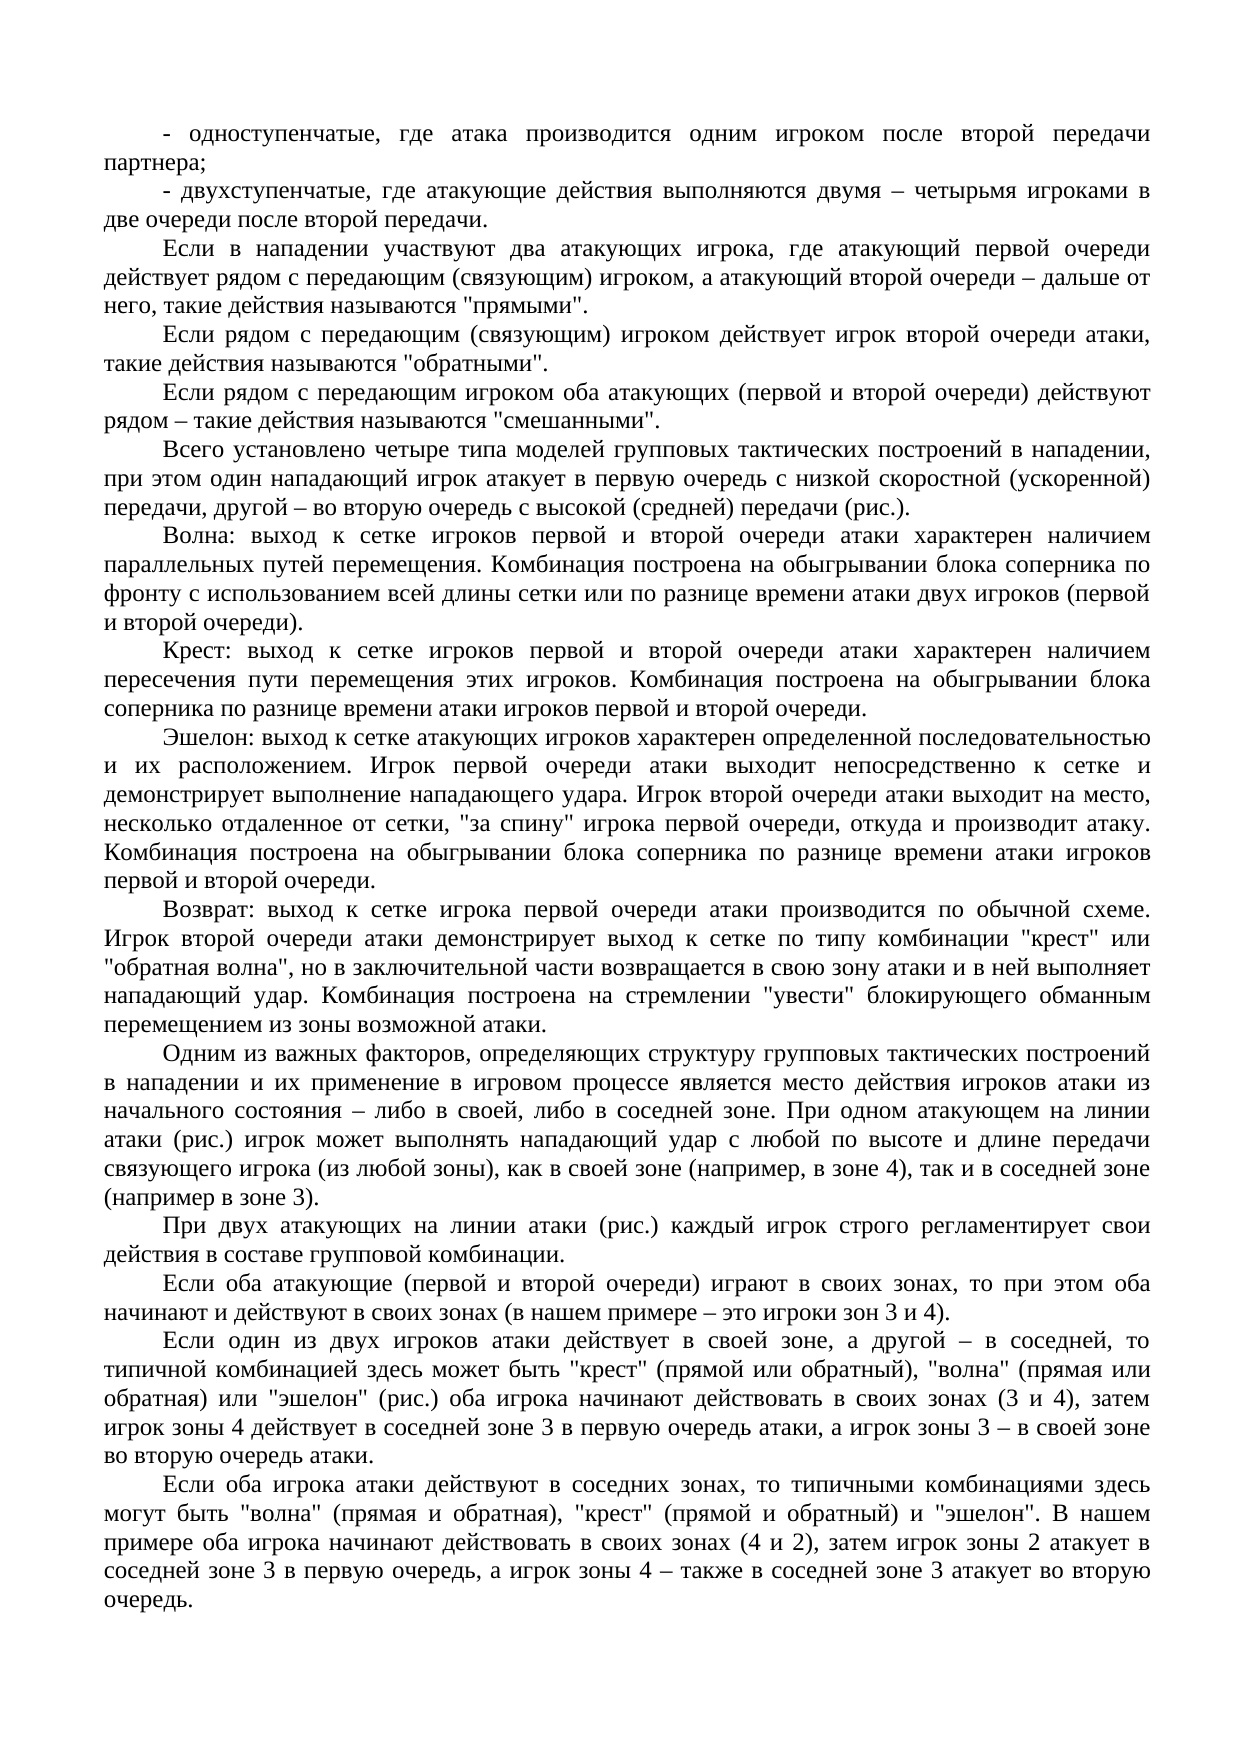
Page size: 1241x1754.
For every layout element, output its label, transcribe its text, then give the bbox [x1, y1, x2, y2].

text Волна: выход к сетке игроков первой и второй очереди атаки характерен наличием параллельных путей перемещения. Комбинация построена на обыгрывании блока соперника по фронту с использованием всей длины сетки или по разнице времени атаки двух игроков (первой и второй очереди). [103, 521, 1152, 636]
text Если рядом с передающим игроком оба атакующих (первой и второй очереди) действуют рядом – такие действия называются "смешанными". [103, 377, 1152, 434]
text Одним из важных факторов, определяющих структуру групповых тактических построений в нападении и их применение в игровом процессе является место действия игроков атаки из начального состояния – либо в своей, либо в соседней зоне. При одном атакующем на линии атаки (рис.) игрок может выполнять нападающий удар с любой по высоте и длине передачи связующего игрока (из любой зоны), как в своей зоне (например, в зоне 4), так и в соседней зоне (например в зоне 3). [103, 1038, 1152, 1211]
text - одноступенчатые, где атака производится одним игроком после второй передачи партнера; [103, 118, 1152, 176]
text Всего установлено четыре типа моделей групповых тактических построений в нападении, при этом один нападающий игрок атакует в первую очередь с низкой скоростной (ускоренной) передачи, другой – во вторую очередь с высокой (средней) передачи (рис.). [103, 434, 1152, 521]
text Крест: выход к сетке игроков первой и второй очереди атаки характерен наличием пересечения пути перемещения этих игроков. Комбинация построена на обыгрывании блока соперника по разнице времени атаки игроков первой и второй очереди. [103, 636, 1152, 722]
text - двухступенчатые, где атакующие действия выполняются двумя – четырьмя игроками в две очереди после второй передачи. [103, 176, 1152, 233]
text Эшелон: выход к сетке атакующих игроков характерен определенной последовательностью и их расположением. Игрок первой очереди атаки выходит непосредственно к сетке и демонстрирует выполнение нападающего удара. Игрок второй очереди атаки выходит на место, несколько отдаленное от сетки, "за спину" игрока первой очереди, откуда и производит атаку. Комбинация построена на обыгрывании блока соперника по разнице времени атаки игроков первой и второй очереди. [103, 722, 1152, 894]
text Если оба игрока атаки действуют в соседних зонах, то типичными комбинациями здесь могут быть "волна" (прямая и обратная), "крест" (прямой и обратный) и "эшелон". В нашем примере оба игрока начинают действовать в своих зонах (4 и 2), затем игрок зоны 2 атакует в соседней зоне 3 в первую очередь, а игрок зоны 4 – также в соседней зоне 3 атакует во вторую очередь. [103, 1469, 1152, 1613]
text Если в нападении участвуют два атакующих игрока, где атакующий первой очереди действует рядом с передающим (связующим) игроком, а атакующий второй очереди – дальше от него, такие действия называются "прямыми". [103, 233, 1152, 319]
text Если рядом с передающим (связующим) игроком действует игрок второй очереди атаки, такие действия называются "обратными". [103, 319, 1152, 377]
text При двух атакующих на линии атаки (рис.) каждый игрок строго регламентирует свои действия в составе групповой комбинации. [103, 1211, 1152, 1268]
text Возврат: выход к сетке игрока первой очереди атаки производится по обычной схеме. Игрок второй очереди атаки демонстрирует выход к сетке по типу комбинации "крест" или "обратная волна", но в заключительной части возвращается в свою зону атаки и в ней выполняет нападающий удар. Комбинация построена на стремлении "увести" блокирующего обманным перемещением из зоны возможной атаки. [103, 894, 1152, 1038]
text Если один из двух игроков атаки действует в своей зоне, а другой – в соседней, то типичной комбинацией здесь может быть "крест" (прямой или обратный), "волна" (прямая или обратная) или "эшелон" (рис.) оба игрока начинают действовать в своих зонах (3 и 4), затем игрок зоны 4 действует в соседней зоне 3 в первую очередь атаки, а игрок зоны 3 – в своей зоне во вторую очередь атаки. [103, 1326, 1152, 1469]
text Если оба атакующие (первой и второй очереди) играют в своих зонах, то при этом оба начинают и действуют в своих зонах (в нашем примере – это игроки зон 3 и 4). [103, 1268, 1152, 1326]
